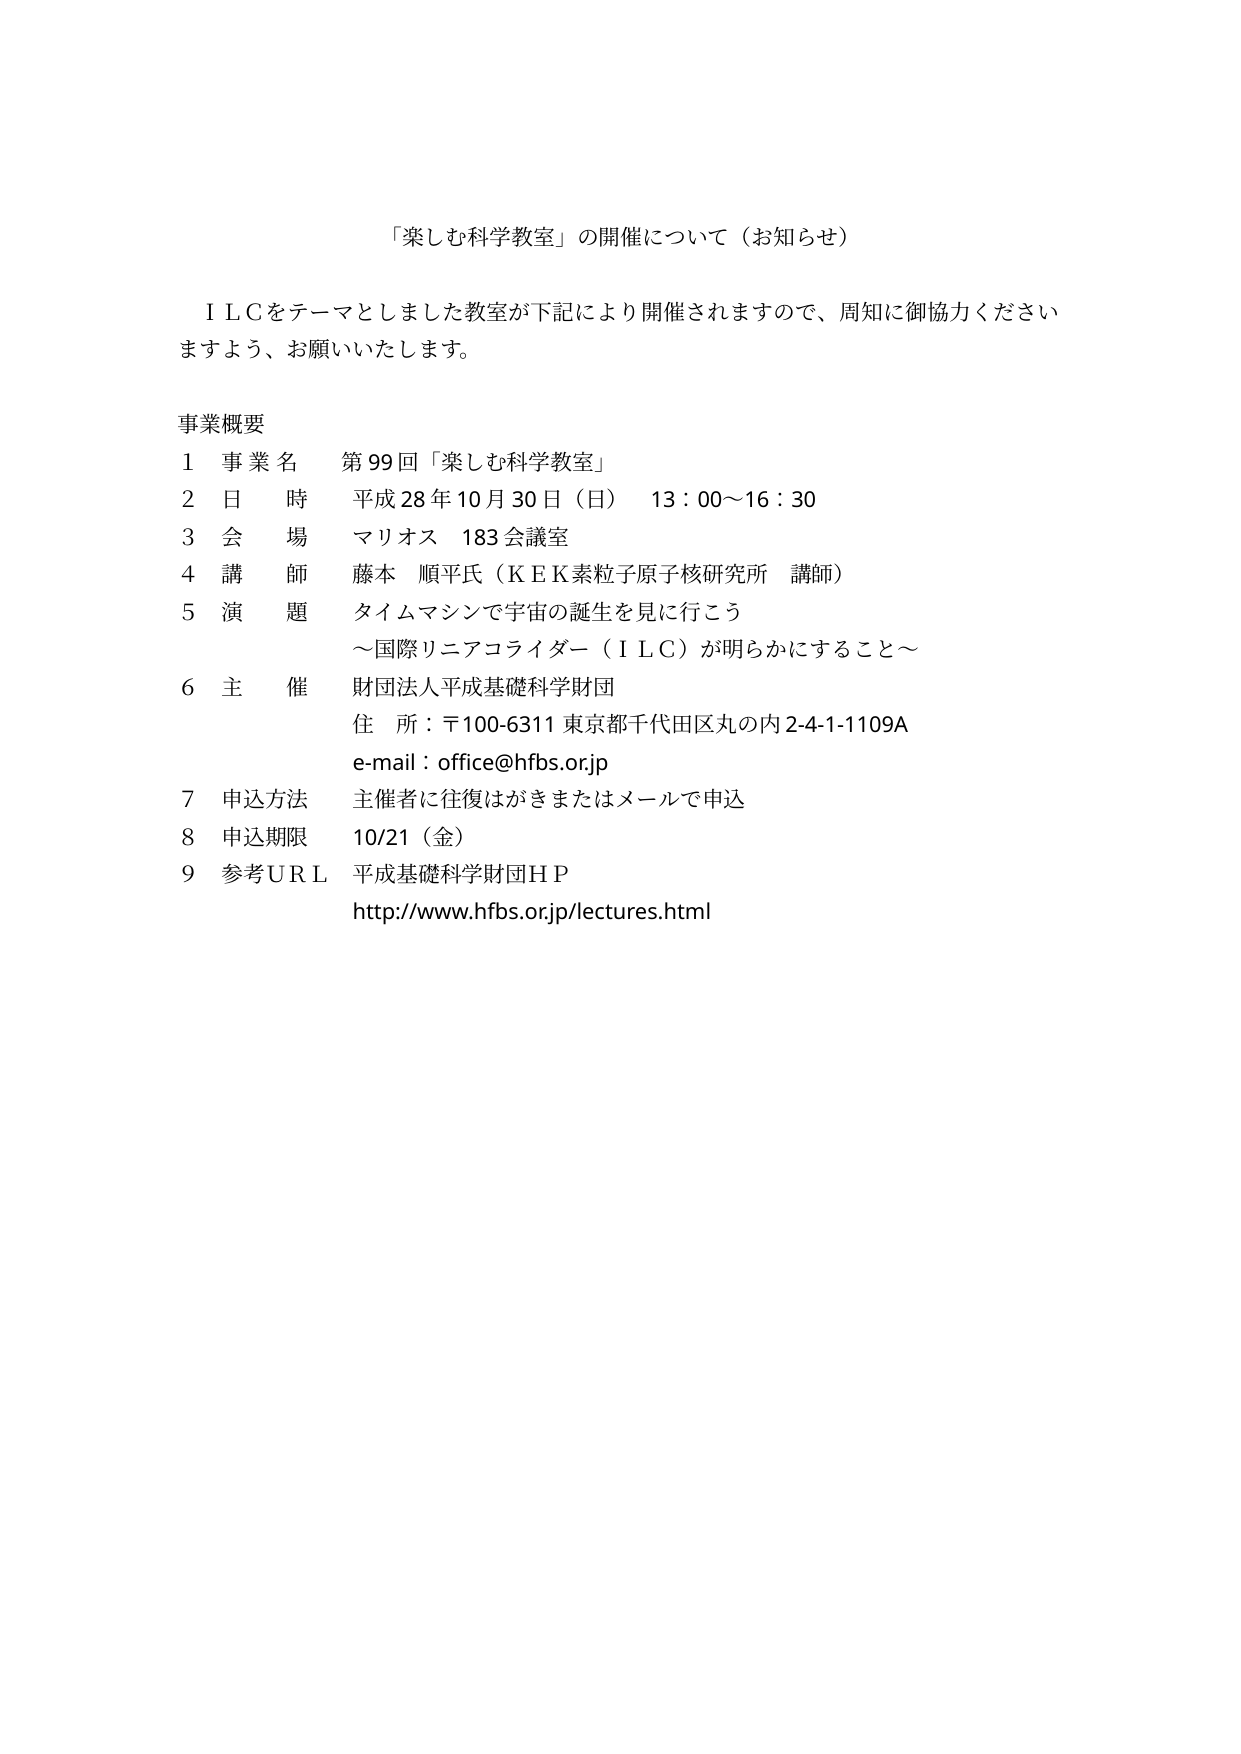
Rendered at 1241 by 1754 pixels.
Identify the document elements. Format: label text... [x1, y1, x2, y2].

text ９ 参考ＵＲＬ 平成基礎科学財団ＨＰ [177, 854, 1063, 892]
text ４ 講 師 藤本 順平氏（ＫＥＫ素粒子原子核研究所 講師） [177, 554, 1063, 592]
text ＩＬＣをテーマとしました教室が下記により開催されますので、周知に御協力くださいますよう、お願いいたします。 [177, 292, 1063, 367]
text ８ 申込期限 10/21（金） [177, 817, 1063, 854]
text ７ 申込方法 主催者に往復はがきまたはメールで申込 [177, 779, 1063, 817]
text ３ 会 場 マリオス 183会議室 [177, 517, 1063, 554]
text ２ 日 時 平成28年10月30日（日） 13：00～16：30 [177, 479, 1063, 517]
text 「楽しむ科学教室」の開催について（お知らせ） [177, 217, 1063, 254]
text ～国際リニアコライダー（ＩＬＣ）が明らかにすること～ [177, 629, 1063, 667]
text ６ 主 催 財団法人平成基礎科学財団 [177, 667, 1063, 704]
text 事業概要 [177, 404, 1063, 442]
text http://www.hfbs.or.jp/lectures.html [177, 892, 1063, 929]
text e-mail：office@hfbs.or.jp [177, 742, 1063, 779]
text 住 所：〒100-6311 東京都千代田区丸の内2-4-1-1109A [177, 704, 1063, 742]
text ５ 演 題 タイムマシンで宇宙の誕生を見に行こう [177, 592, 1063, 629]
text １ 事 業 名 第99回「楽しむ科学教室」 [177, 442, 1063, 479]
